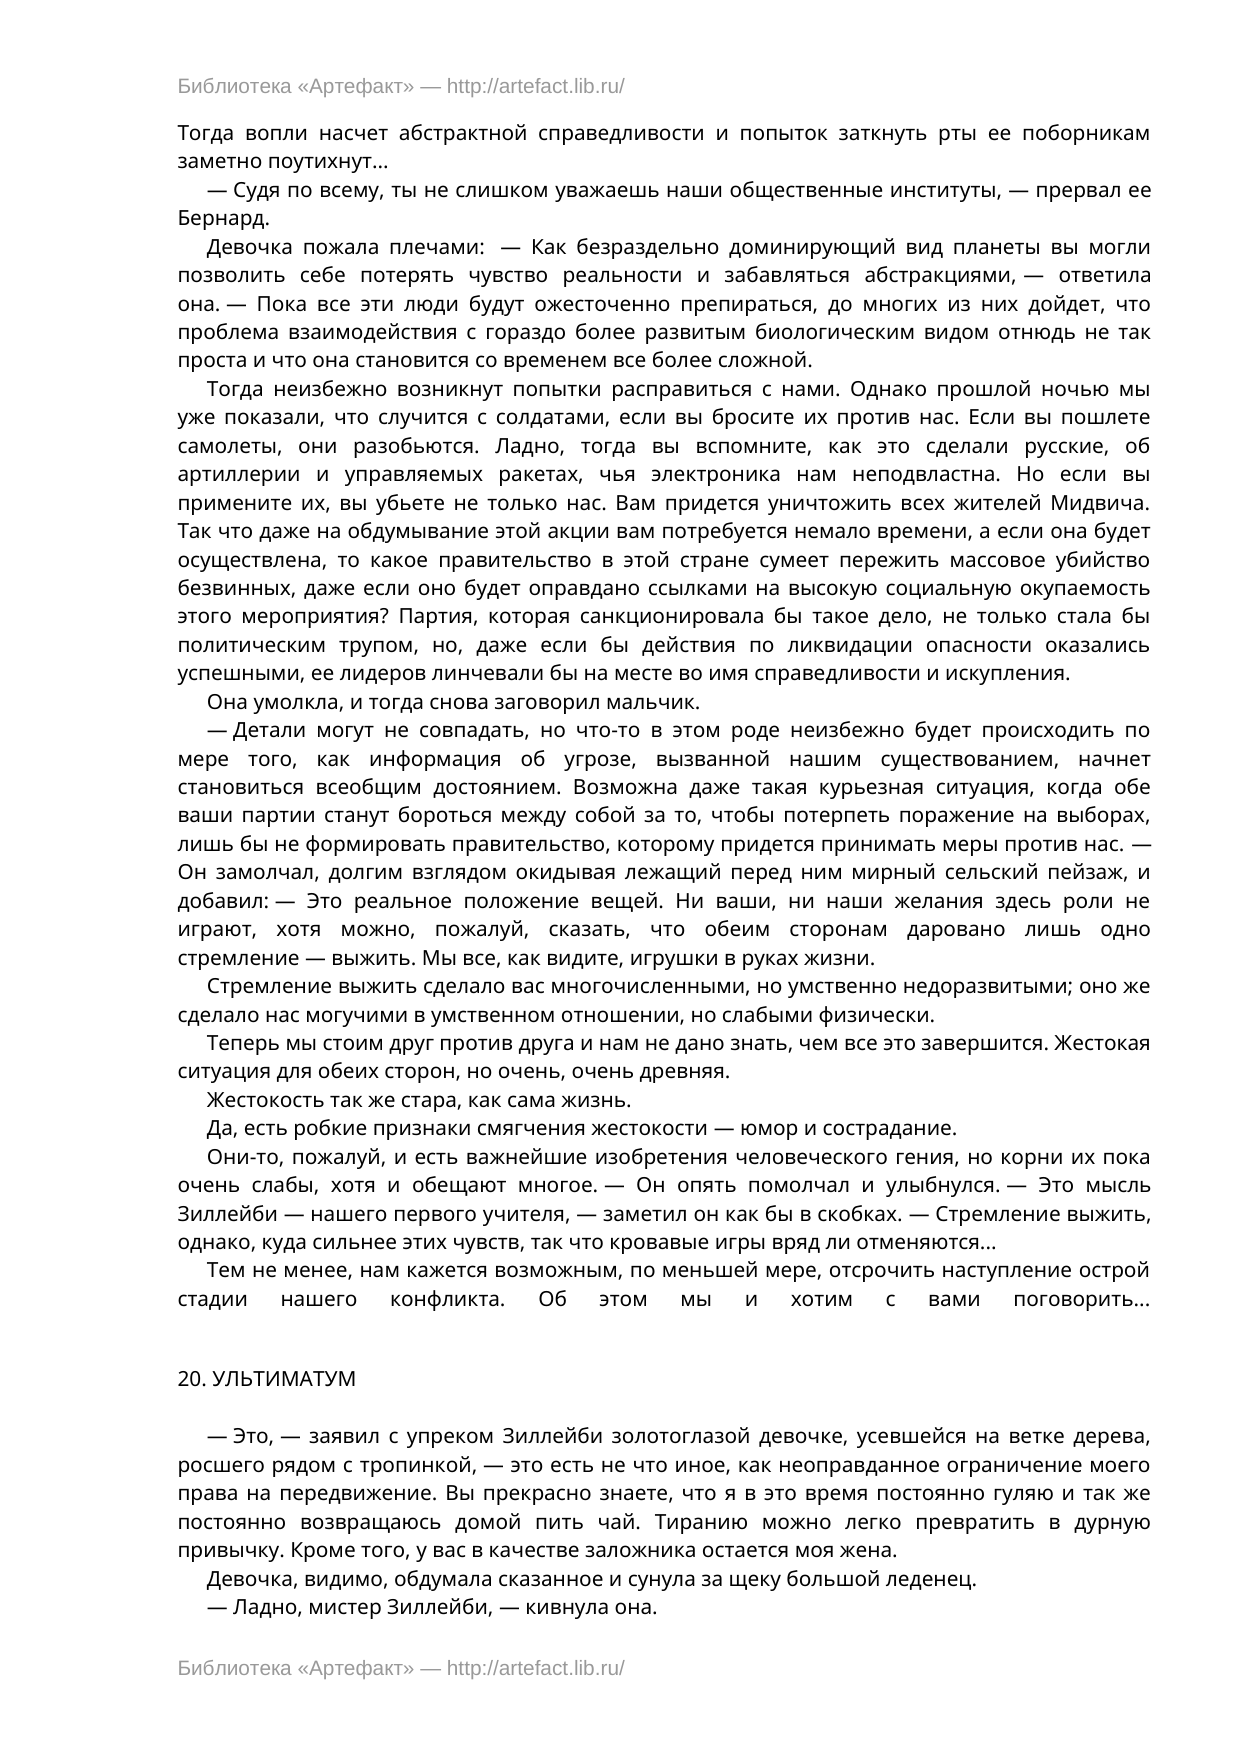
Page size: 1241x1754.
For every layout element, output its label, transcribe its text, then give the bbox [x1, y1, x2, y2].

text — Это, — заявил с упреком Зиллейби золотоглазой девочке, усевшейся на ветке дерева, росшего рядом с тропинкой, — это есть не что иное, как неоправданное ограничение моего права на передвижение. Вы прекрасно знаете, что я в это время постоянно гуляю и так же постоянно возвращаюсь домой пить чай. Тиранию можно легко превратить в дурную привычку. Кроме того, у вас в качестве заложника остается моя жена. [177, 1421, 1152, 1564]
text Тогда неизбежно возникнут попытки расправиться с нами. Однако прошлой ночью мы уже показали, что случится с солдатами, если вы бросите их против нас. Если вы пошлете самолеты, они разобьются. Ладно, тогда вы вспомните, как это сделали русские, об артиллерии и управляемых ракетах, чья электроника нам неподвластна. Но если вы примените их, вы убьете не только нас. Вам придется уничтожить всех жителей Мидвича. Так что даже на обдумывание этой акции вам потребуется немало времени, а если она будет осуществлена, то какое правительство в этой стране сумеет пережить массовое убийство безвинных, даже если оно будет оправдано ссылками на высокую социальную окупаемость этого мероприятия? Партия, которая санкционировала бы такое дело, не только стала бы политическим трупом, но, даже если бы действия по ликвидации опасности оказались успешными, ее лидеров линчевали бы на месте во имя справедливости и искупления. [177, 374, 1152, 687]
text — Судя по всему, ты не слишком уважаешь наши общественные институты, — прервал ее Бернард. [177, 175, 1152, 232]
text 20. УЛЬТИМАТУМ [177, 1336, 1152, 1393]
text Теперь мы стоим друг против друга и нам не дано знать, чем все это завершится. Жестокая ситуация для обеих сторон, но очень, очень древняя. [177, 1028, 1152, 1085]
text Жестокость так же стара, как сама жизнь. [177, 1085, 1152, 1113]
text Девочка, видимо, обдумала сказанное и сунула за щеку большой леденец. [177, 1564, 1152, 1592]
text Она умолкла, и тогда снова заговорил мальчик. [177, 687, 1152, 715]
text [177, 118, 1152, 175]
text — Ладно, мистер Зиллейби, — кивнула она. [177, 1592, 1152, 1621]
text Тем не менее, нам кажется возможным, по меньшей мере, отсрочить наступление острой стадии нашего конфликта. Об этом мы и хотим с вами поговорить... [177, 1256, 1152, 1336]
text Девочка пожала плечами: — Как безраздельно доминирующий вид планеты вы могли позволить себе потерять чувство реальности и забавляться абстракциями, — ответила она. — Пока все эти люди будут ожесточенно препираться, до многих из них дойдет, что проблема взаимодействия с гораздо более развитым биологическим видом отнюдь не так проста и что она становится со временем все более сложной. [177, 232, 1152, 374]
text — Детали могут не совпадать, но что-то в этом роде неизбежно будет происходить по мере того, как информация об угрозе, вызванной нашим существованием, начнет становиться всеобщим достоянием. Возможна даже такая курьезная ситуация, когда обе ваши партии станут бороться между собой за то, чтобы потерпеть поражение на выборах, лишь бы не формировать правительство, которому придется принимать меры против нас. — Он замолчал, долгим взглядом окидывая лежащий перед ним мирный сельский пейзаж, и добавил: — Это реальное положение вещей. Ни ваши, ни наши желания здесь роли не играют, хотя можно, пожалуй, сказать, что обеим сторонам даровано лишь одно стремление — выжить. Мы все, как видите, игрушки в руках жизни. [177, 715, 1152, 971]
text Да, есть робкие признаки смягчения жестокости — юмор и сострадание. [177, 1113, 1152, 1142]
text Они-то, пожалуй, и есть важнейшие изобретения человеческого гения, но корни их пока очень слабы, хотя и обещают многое. — Он опять помолчал и улыбнулся. — Это мысль Зиллейби — нашего первого учителя, — заметил он как бы в скобках. — Стремление выжить, однако, куда сильнее этих чувств, так что кровавые игры вряд ли отменяются... [177, 1142, 1152, 1256]
text Стремление выжить сделало вас многочисленными, но умственно недоразвитыми; оно же сделало нас могучими в умственном отношении, но слабыми физически. [177, 971, 1152, 1028]
